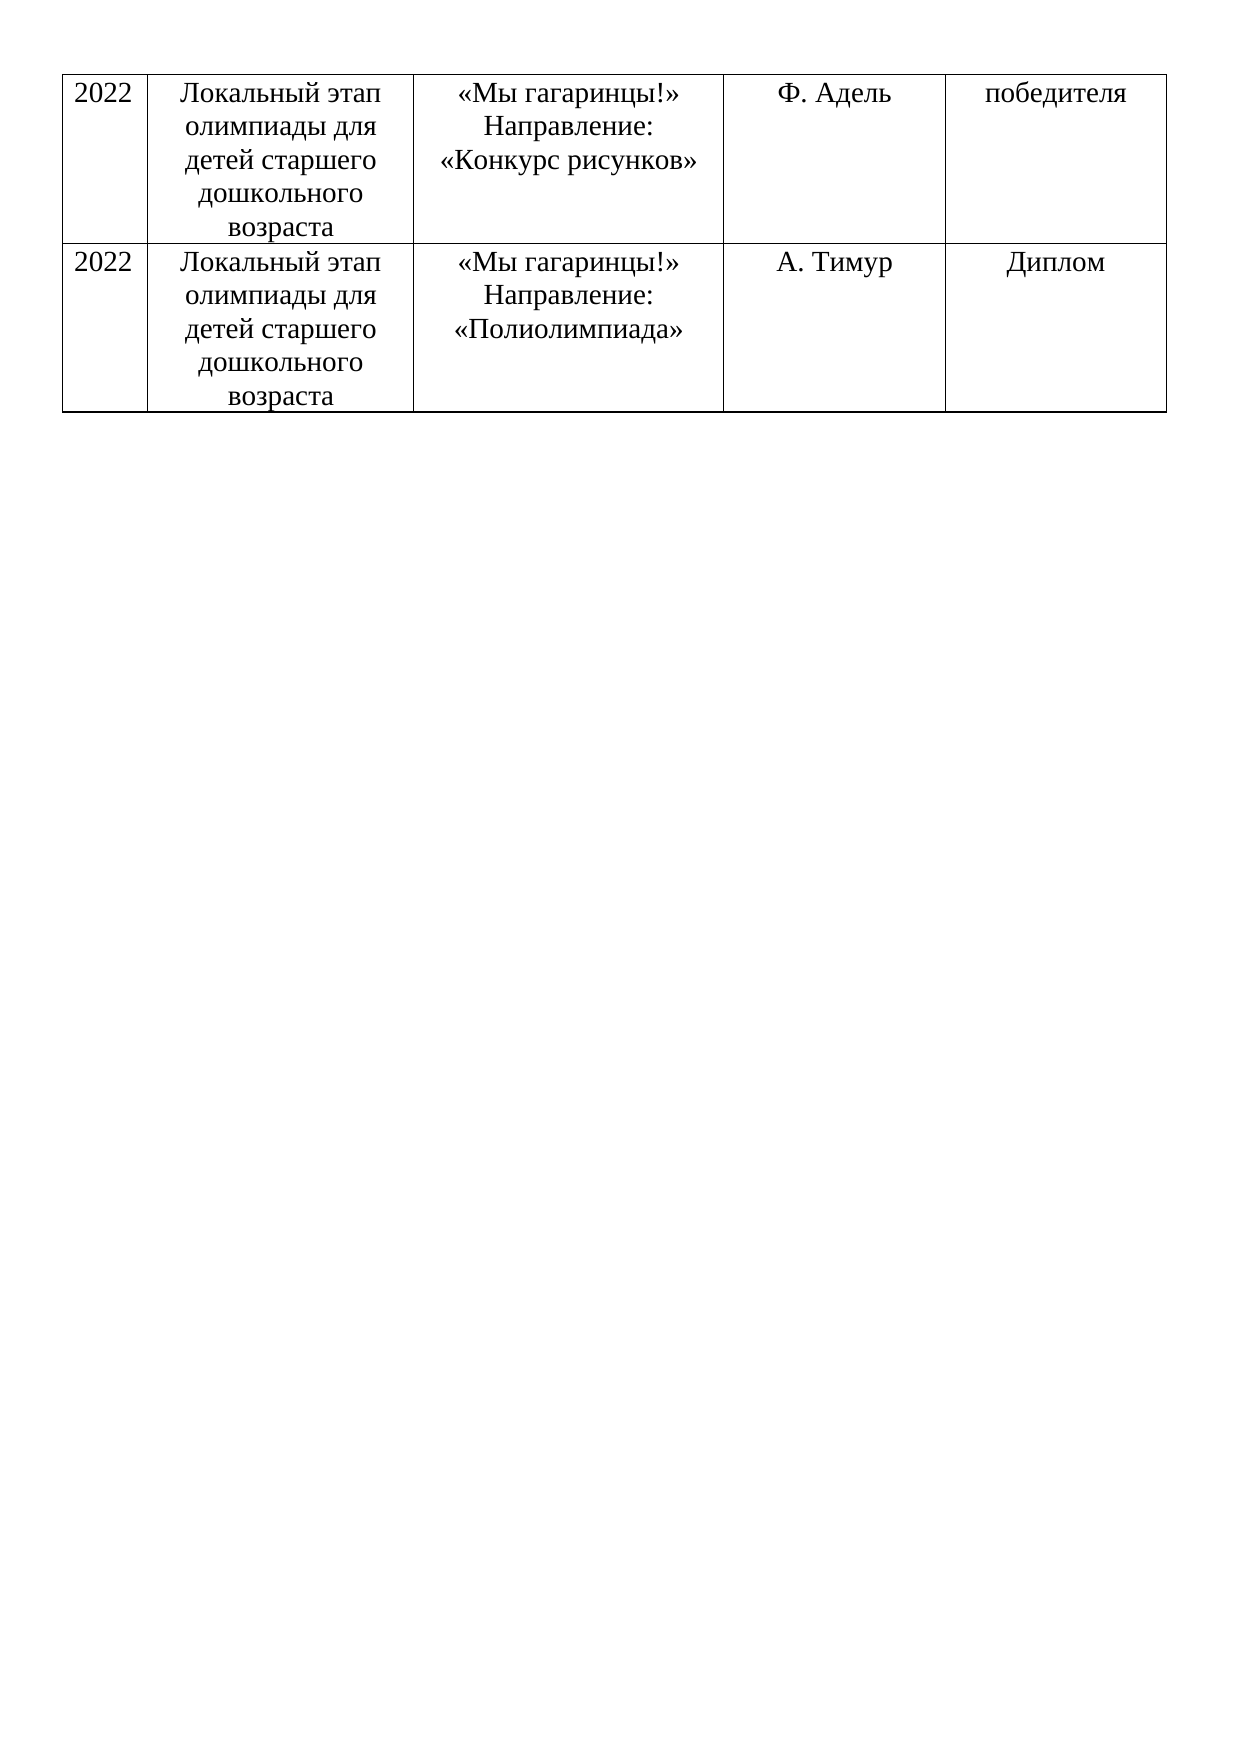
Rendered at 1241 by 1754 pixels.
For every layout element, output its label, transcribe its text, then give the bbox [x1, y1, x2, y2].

table_cell 2022 [63, 75, 147, 243]
table_cell победителя [946, 75, 1166, 243]
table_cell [148, 244, 413, 411]
table_cell «Мы гагаринцы!» Направление: «Полиолимпиада» [414, 244, 723, 411]
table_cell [148, 75, 413, 243]
table_cell «Мы гагаринцы!» Направление: «Конкурс рисунков» [414, 75, 723, 243]
table_cell А. Тимур [724, 244, 945, 411]
table_cell Диплом [946, 244, 1166, 411]
table_cell Ф. Адель [724, 75, 945, 243]
table_cell 2022 [63, 244, 147, 411]
